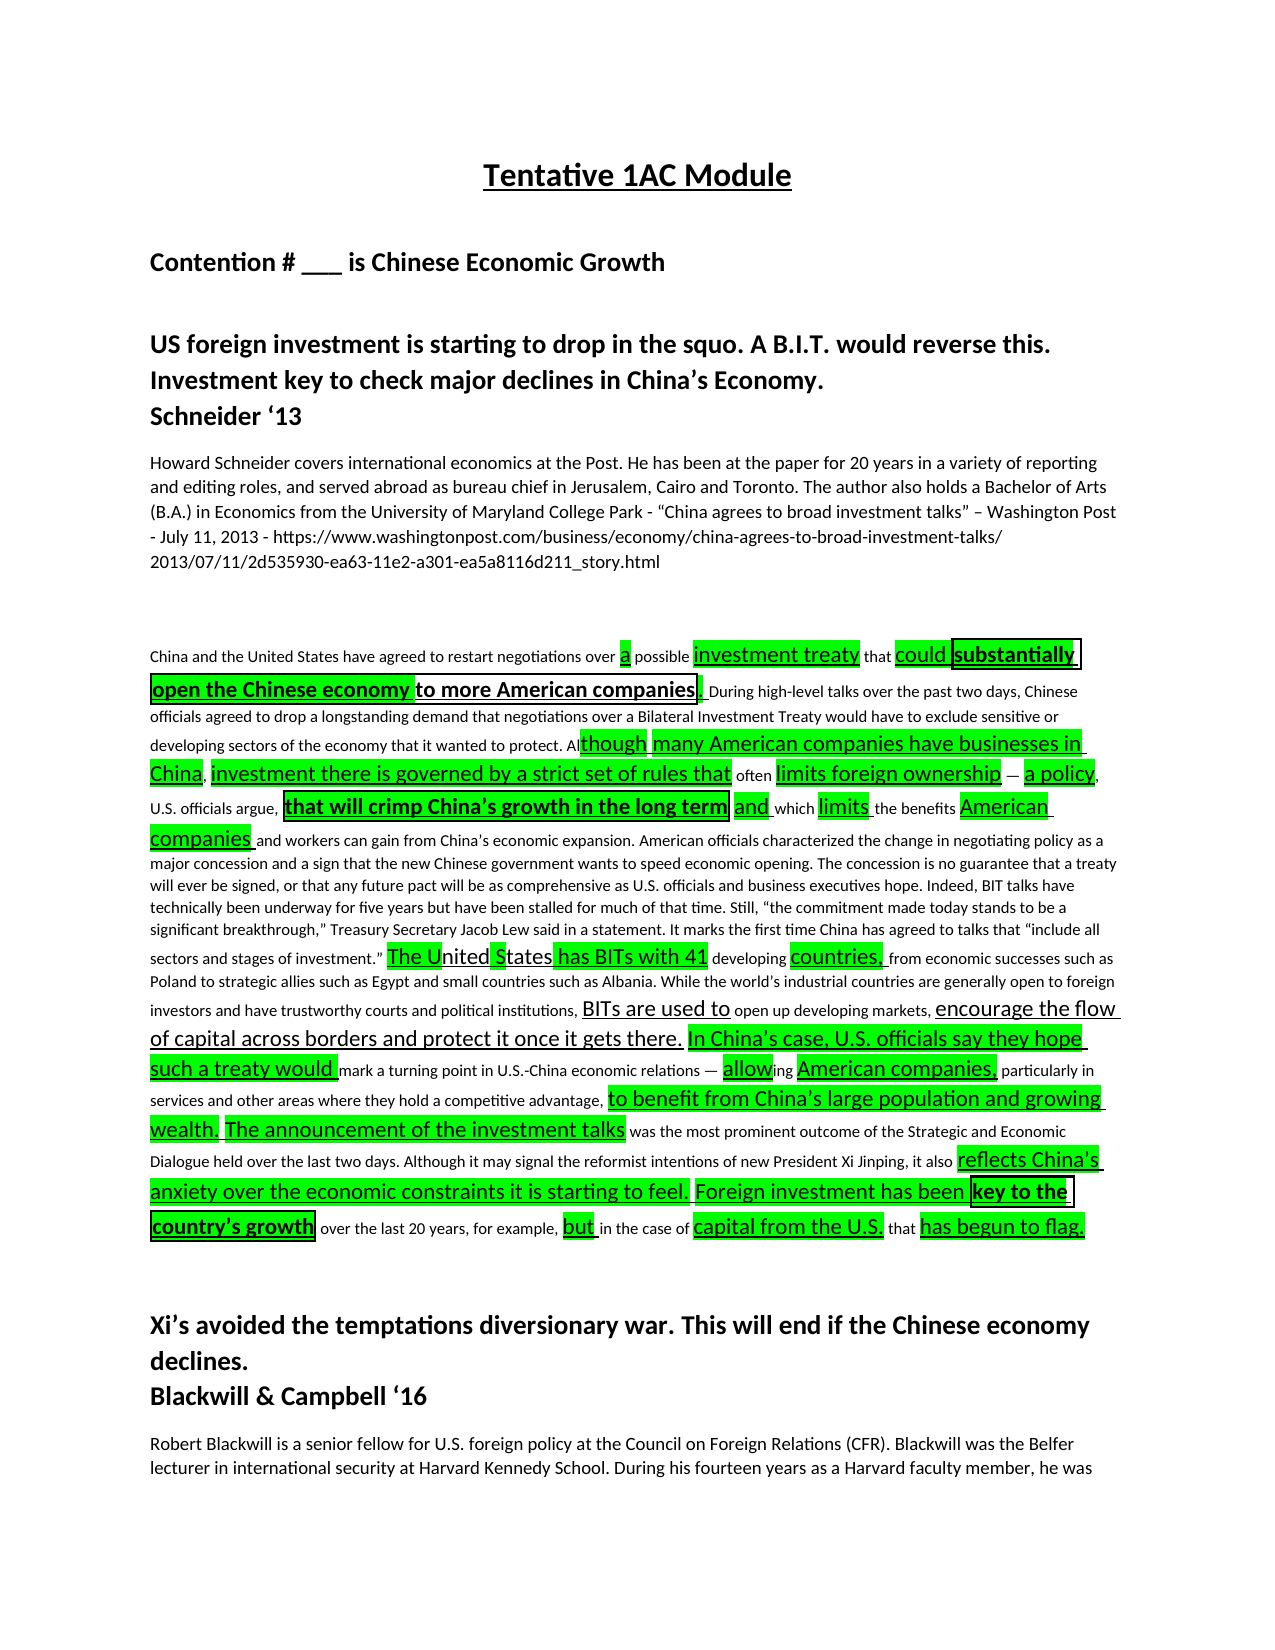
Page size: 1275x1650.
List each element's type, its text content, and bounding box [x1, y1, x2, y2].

text China and the United States have agreed to restart negotiations over a possible investment treaty that could substantially open the Chinese economy to more American companies. During high-level talks over the past two days, Chinese officials agreed to drop a longstanding demand that negotiations over a Bilateral Investment Treaty would have to exclude sensitive or developing sectors of the economy that it wanted to protect. Although many American companies have businesses in China, investment there is governed by a strict set of rules that often limits foreign ownership — a policy, U.S. officials argue, that will crimp China’s growth in the long term and which limits the benefits American companies and workers can gain from China’s economic expansion. American officials characterized the change in negotiating policy as a major concession and a sign that the new Chinese government wants to speed economic opening. The concession is no guarantee that a treaty will ever be signed, or that any future pact will be as comprehensive as U.S. officials and business executives hope. Indeed, BIT talks have technically been underway for five years but have been stalled for much of that time. Still, “the commitment made today stands to be a significant breakthrough,” Treasury Secretary Jacob Lew said in a statement. It marks the first time China has agreed to talks that “include all sectors and stages of investment.” The United States has BITs with 41 developing countries, from economic successes such as Poland to strategic allies such as Egypt and small countries such as Albania. While the world’s industrial countries are generally open to foreign investors and have trustworthy courts and political institutions, BITs are used to open up developing markets, encourage the flow of capital across borders and protect it once it gets there. In China’s case, U.S. officials say they hope such a treaty would mark a turning point in U.S.-China economic relations — allowing American companies, particularly in services and other areas where they hold a competitive advantage, to benefit from China’s large population and growing wealth. The announcement of the investment talks was the most prominent outcome of the Strategic and Economic Dialogue held over the last two days. Although it may signal the reformist intentions of new President Xi Jinping, it also reflects China’s anxiety over the economic constraints it is starting to feel. Foreign investment has been key to the country’s growth over the last 20 years, for example, but in the case of capital from the U.S. that has begun to flag. [150, 638, 1125, 1242]
text Howard Schneider covers international economics at the Post. He has been at the paper for 20 years in a variety of reporting and editing roles, and served abroad as bureau chief in Jerusalem, Cairo and Toronto. The author also holds a Bachelor of Arts (B.A.) in Economics from the University of Maryland College Park - “China agrees to broad investment talks” – Washington Post - July 11, 2013 - https://www.washingtonpost.com/business/economy/china-agrees-to-broad-investment-talks/2013/07/11/2d535930-ea63-11e2-a301-ea5a8116d211_story.html [150, 451, 1125, 573]
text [150, 1432, 1125, 1479]
subtitle Xi’s avoided the temptations diversionary war. This will end if the Chinese economy declines. [150, 1308, 1125, 1377]
subtitle Contention # ___ is Chinese Economic Growth [150, 245, 1125, 278]
text Blackwill & Campbell ‘16 [150, 1379, 1125, 1413]
text Schneider ‘13 [150, 399, 1125, 432]
subtitle US foreign investment is starting to drop in the squo. A B.I.T. would reverse this. Investment key to check major declines in China’s Economy. [150, 327, 1125, 396]
subtitle Tentative 1AC Module [150, 154, 1125, 195]
